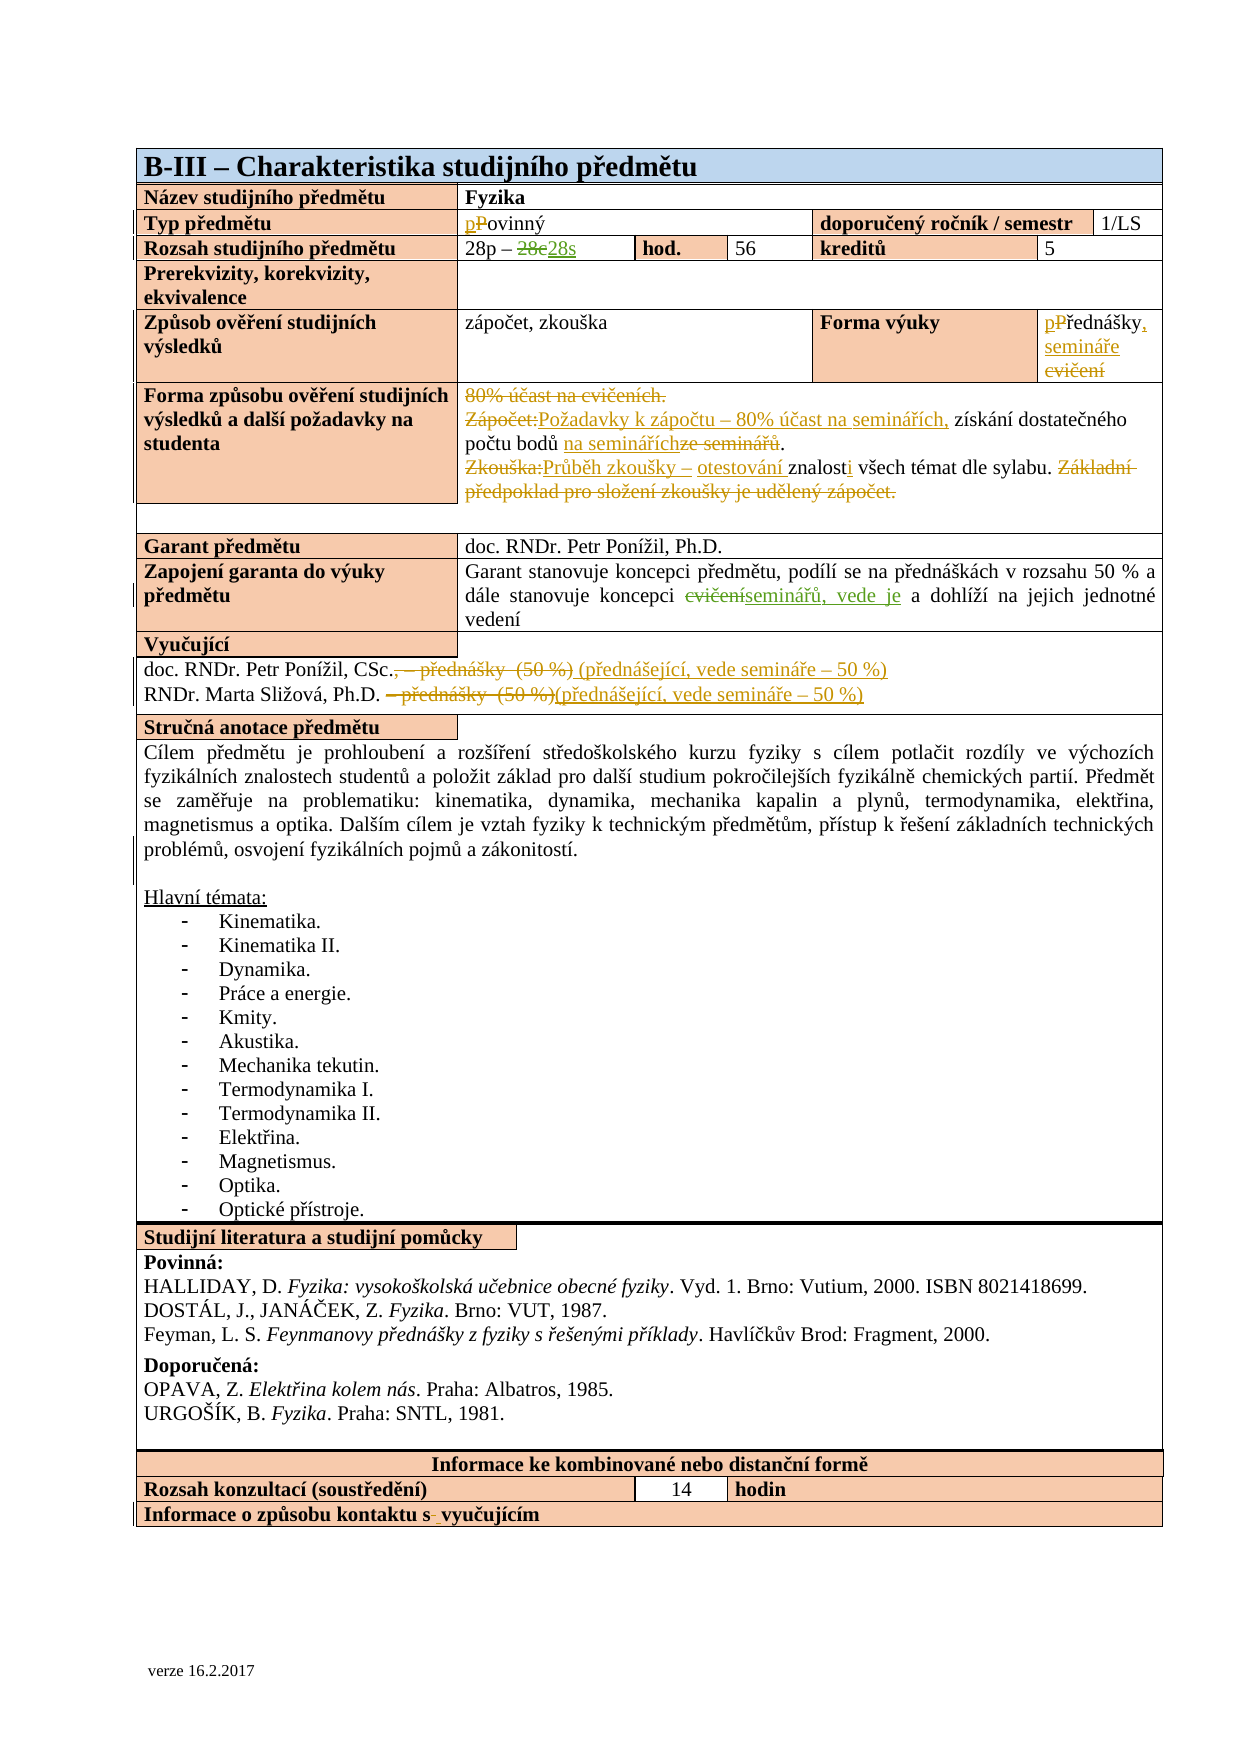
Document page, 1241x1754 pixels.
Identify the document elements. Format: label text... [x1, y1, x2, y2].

table_cell Studijní literatura a studijní pomůcky [137, 1225, 516, 1249]
table_cell doc. RNDr. Petr Ponížil, Ph.D. [458, 534, 1162, 558]
table_cell Název studijního předmětu [137, 185, 457, 209]
table_cell 1/LS [1094, 210, 1162, 234]
table_cell hodin [728, 1477, 1162, 1501]
table_cell [458, 261, 1162, 309]
table_cell Forma způsobu ověření studijních výsledků a další požadavky na studenta [137, 383, 457, 503]
table_header B-III – Charakteristika studijního předmětu [137, 149, 1162, 182]
table_cell Rozsah studijního předmětu [137, 236, 457, 259]
table_cell Fyzika [458, 185, 1162, 209]
table_cell Prerekvizity, korekvizity, ekvivalence [137, 261, 457, 309]
table_cell 5 [1038, 236, 1162, 259]
table_cell Forma výuky [813, 310, 1037, 382]
table_cell zápočet, zkouška [458, 310, 812, 382]
table_cell doc. RNDr. Petr Ponížil, CSc. RNDr. Marta Sližová, Ph.D. [137, 656, 1162, 714]
table_cell Garant stanovuje koncepci předmětu, podílí se na přednáškách v rozsahu 50 % a dále stanovuje koncepci a dohlíží na jejich jednotné vedení [458, 559, 1162, 631]
table_cell hod. [636, 236, 727, 259]
table_cell Vyučující [137, 632, 457, 656]
table_cell Rozsah konzultací (soustředění) [137, 1477, 634, 1501]
table_cell [517, 1225, 1162, 1249]
table_cell Informace ke kombinované nebo distanční formě [137, 1452, 1163, 1476]
table_cell Zapojení garanta do výuky předmětu [137, 559, 457, 631]
table_cell Informace o způsobu kontaktu svyučujícím [137, 1502, 1162, 1526]
table_cell ovinný [458, 210, 812, 234]
table_cell Stručná anotace předmětu [137, 715, 457, 739]
table_cell 14 [636, 1477, 727, 1501]
table_cell získání dostatečného počtu bodů . znalost všech témat dle sylabu. [458, 383, 1162, 503]
table_cell [137, 503, 1162, 533]
table_cell řednášky [1038, 310, 1162, 382]
table_cell Způsob ověření studijních výsledků [137, 310, 457, 382]
table_cell [458, 715, 1162, 739]
table_cell Garant předmětu [137, 534, 457, 558]
table_cell Povinná: HALLIDAY, D. Fyzika: vysokoškolská učebnice obecné fyziky. Vyd. 1. Brno: Vutium, 2000. ISBN 8021418699. DOSTÁL, J., JANÁČEK, Z. Fyzika. Brno: VUT, 1987. Feyman, L. S. Feynmanovy přednášky z fyziky s řešenými příklady. Havlíčkův Brod: Fragment, 2000. Doporučená: OPAVA, Z. Elektřina kolem nás. Praha: Albatros, 1985. URGOŠÍK, B. Fyzika. Praha: SNTL, 1981. [137, 1249, 1162, 1449]
table_cell kreditů [813, 236, 1037, 259]
table_cell doporučený ročník / semestr [813, 210, 1093, 234]
table_cell [458, 632, 1162, 656]
table_cell Cílem předmětu je prohloubení a rozšíření středoškolského kurzu fyziky s cílem potlačit rozdíly ve výchozích fyzikálních znalostech studentů a položit základ pro další studium pokročilejších fyzikálně chemických partií. Předmět se zaměřuje na problematiku: kinematika, dynamika, mechanika kapalin a plynů, termodynamika, elektřina, magnetismus a optika. Dalším cílem je vztah fyziky k technickým předmětům, přístup k řešení základních technických problémů, osvojení fyzikálních pojmů a zákonitostí. Hlavní témata: Kinematika. Kinematika II. Dynamika. Práce a energie. Kmity. Akustika. Mechanika tekutin. Termodynamika I. Termodynamika II. Elektřina. Magnetismus. Optika. Optické přístroje. [137, 739, 1162, 1221]
table_cell Typ předmětu [137, 210, 457, 234]
table_cell 56 [728, 236, 812, 259]
table_cell 28p – [458, 236, 634, 259]
